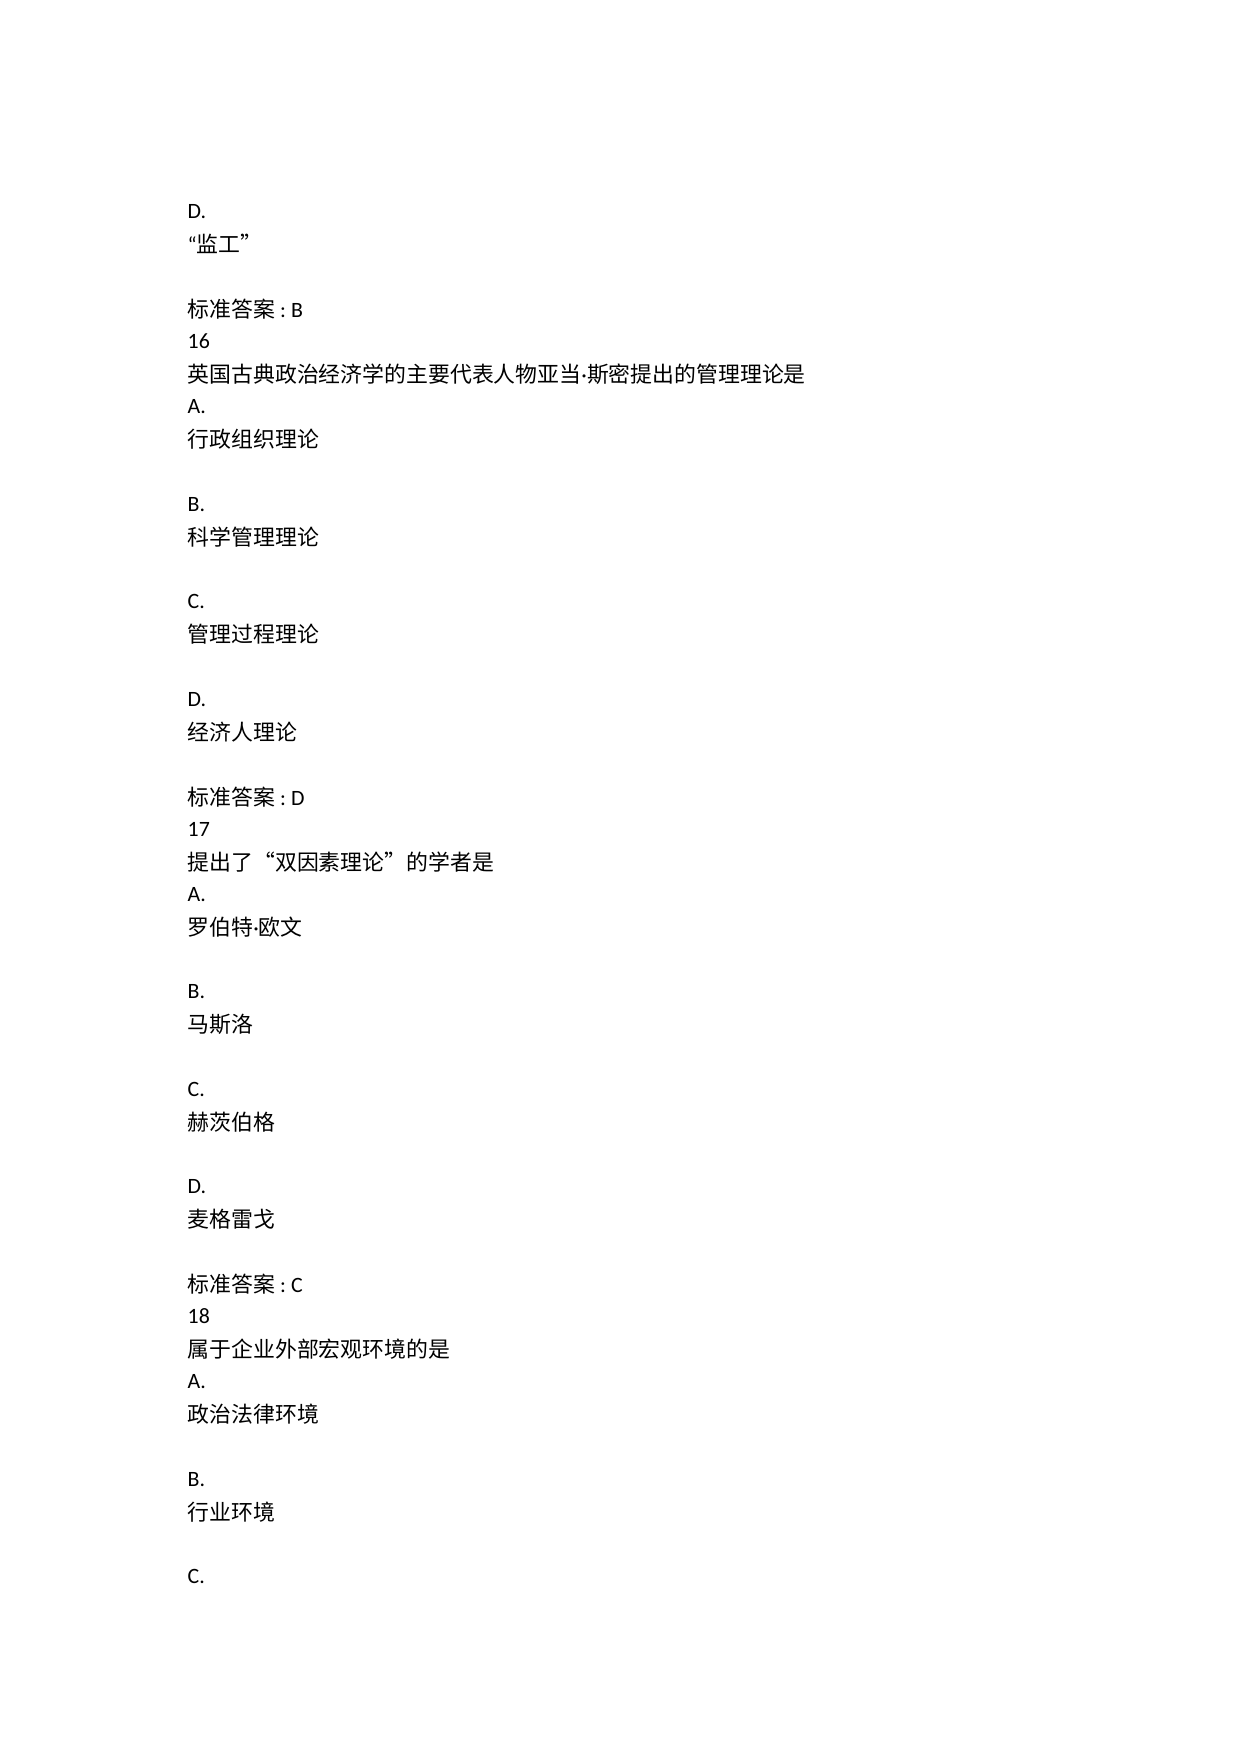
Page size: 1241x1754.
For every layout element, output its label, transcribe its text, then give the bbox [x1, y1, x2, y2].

text 经济人理论 [187, 714, 1053, 747]
text D. [187, 682, 1053, 714]
text 科学管理理论 [187, 519, 1053, 552]
text 提出了“双因素理论”的学者是 [187, 844, 1053, 877]
text B. [187, 1462, 1053, 1494]
text A. [187, 1364, 1053, 1397]
text B. [187, 487, 1053, 519]
text 16 [187, 324, 1053, 357]
text C. [187, 584, 1053, 617]
text 罗伯特·欧文 [187, 909, 1053, 942]
text A. [187, 389, 1053, 422]
text 行政组织理论 [187, 422, 1053, 454]
text B. [187, 974, 1053, 1007]
text “监工” [187, 227, 1053, 259]
text D. [187, 194, 1053, 227]
text C. [187, 1072, 1053, 1104]
text 标准答案 : D [187, 779, 1053, 812]
text 马斯洛 [187, 1007, 1053, 1039]
text 属于企业外部宏观环境的是 [187, 1332, 1053, 1364]
text 管理过程理论 [187, 617, 1053, 649]
text 英国古典政治经济学的主要代表人物亚当·斯密提出的管理理论是 [187, 357, 1053, 389]
text 赫茨伯格 [187, 1104, 1053, 1137]
text 麦格雷戈 [187, 1202, 1053, 1234]
text 18 [187, 1299, 1053, 1332]
text D. [187, 1169, 1053, 1202]
text A. [187, 877, 1053, 909]
text 政治法律环境 [187, 1397, 1053, 1429]
text C. [187, 1559, 1053, 1592]
text 标准答案 : C [187, 1267, 1053, 1299]
text 行业环境 [187, 1494, 1053, 1527]
text 17 [187, 812, 1053, 844]
text 标准答案 : B [187, 292, 1053, 324]
